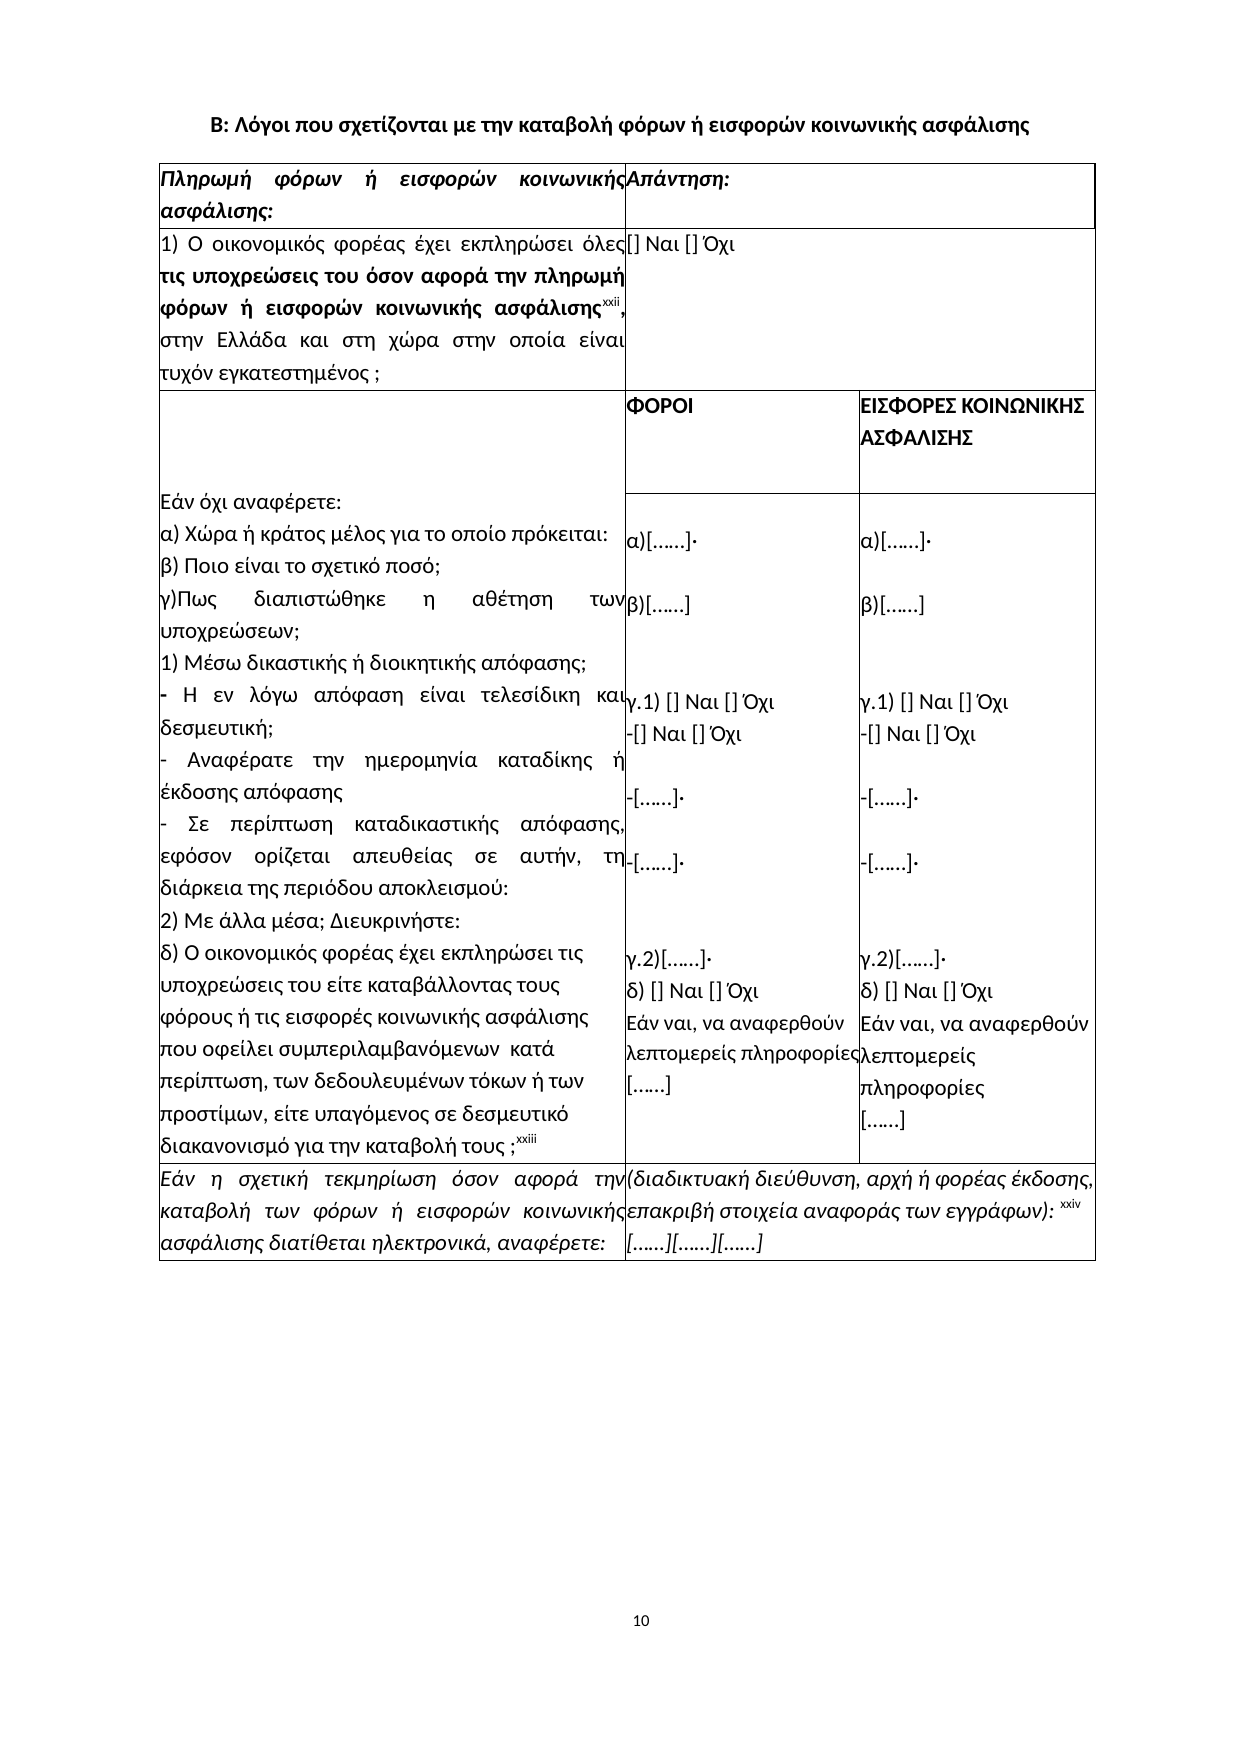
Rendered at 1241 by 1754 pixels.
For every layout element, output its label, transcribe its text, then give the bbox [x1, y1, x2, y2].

table_cell ΕΙΣΦΟΡΕΣ ΚΟΙΝΩΝΙΚΗΣ ΑΣΦΑΛΙΣΗΣ [860, 391, 1095, 493]
table_header Απάντηση: [626, 164, 1094, 228]
table_cell [] Ναι [] Όχι [626, 229, 1095, 390]
table_cell Εάν η σχετική τεκμηρίωση όσον αφορά την καταβολή των φόρων ή εισφορών κοινωνικής ασφάλισης διατίθεται ηλεκτρονικά, αναφέρετε: [160, 1164, 625, 1260]
table_header Πληρωμή φόρων ή εισφορών κοινωνικής ασφάλισης: [160, 164, 625, 228]
table_cell α)[……]· β)[……] γ.1) [] Ναι [] Όχι -[] Ναι [] Όχι -[……]· -[……]· γ.2)[……]· δ) [] Ναι [] Όχι Εάν ναι, να αναφερθούν λεπτομερείς πληροφορίες [……] [860, 494, 1095, 1163]
text Β: Λόγοι που σχετίζονται με την καταβολή φόρων ή εισφορών κοινωνικής ασφάλισης [159, 110, 1081, 138]
table_cell (διαδικτυακή διεύθυνση, αρχή ή φορέας έκδοσης, επακριβή στοιχεία αναφοράς των εγγράφων): [……][……][……] [626, 1164, 1095, 1260]
table_cell α)[……]· β)[……] γ.1) [] Ναι [] Όχι -[] Ναι [] Όχι -[……]· -[……]· γ.2)[……]· δ) [] Ναι [] Όχι Εάν ναι, να αναφερθούν λεπτομερείς πληροφορίες [……] [626, 494, 859, 1163]
table_cell Εάν όχι αναφέρετε: α) Χώρα ή κράτος μέλος για το οποίο πρόκειται: β) Ποιο είναι το σχετικό ποσό; γ)Πως διαπιστώθηκε η αθέτηση των υποχρεώσεων; 1) Μέσω δικαστικής ή διοικητικής απόφασης; - Η εν λόγω απόφαση είναι τελεσίδικη και δεσμευτική; - Αναφέρατε την ημερομηνία καταδίκης ή έκδοσης απόφασης - Σε περίπτωση καταδικαστικής απόφασης, εφόσον ορίζεται απευθείας σε αυτήν, τη διάρκεια της περιόδου αποκλεισμού: 2) Με άλλα μέσα; Διευκρινήστε: δ) Ο οικονομικός φορέας έχει εκπληρώσει τις υποχρεώσεις του είτε καταβάλλοντας τους φόρους ή τις εισφορές κοινωνικής ασφάλισης που οφείλει συμπεριλαμβανόμενων κατά περίπτωση, των δεδουλευμένων τόκων ή των προστίμων, είτε υπαγόμενος σε δεσμευτικό διακανονισμό για την καταβολή τους ; [160, 391, 625, 1163]
table_cell 1) Ο οικονομικός φορέας έχει εκπληρώσει όλες τις υποχρεώσεις του όσον αφορά την πληρωμή φόρων ή εισφορών κοινωνικής ασφάλισης, στην Ελλάδα και στη χώρα στην οποία είναι τυχόν εγκατεστημένος ; [160, 229, 625, 390]
table_cell ΦΟΡΟΙ [626, 391, 859, 493]
